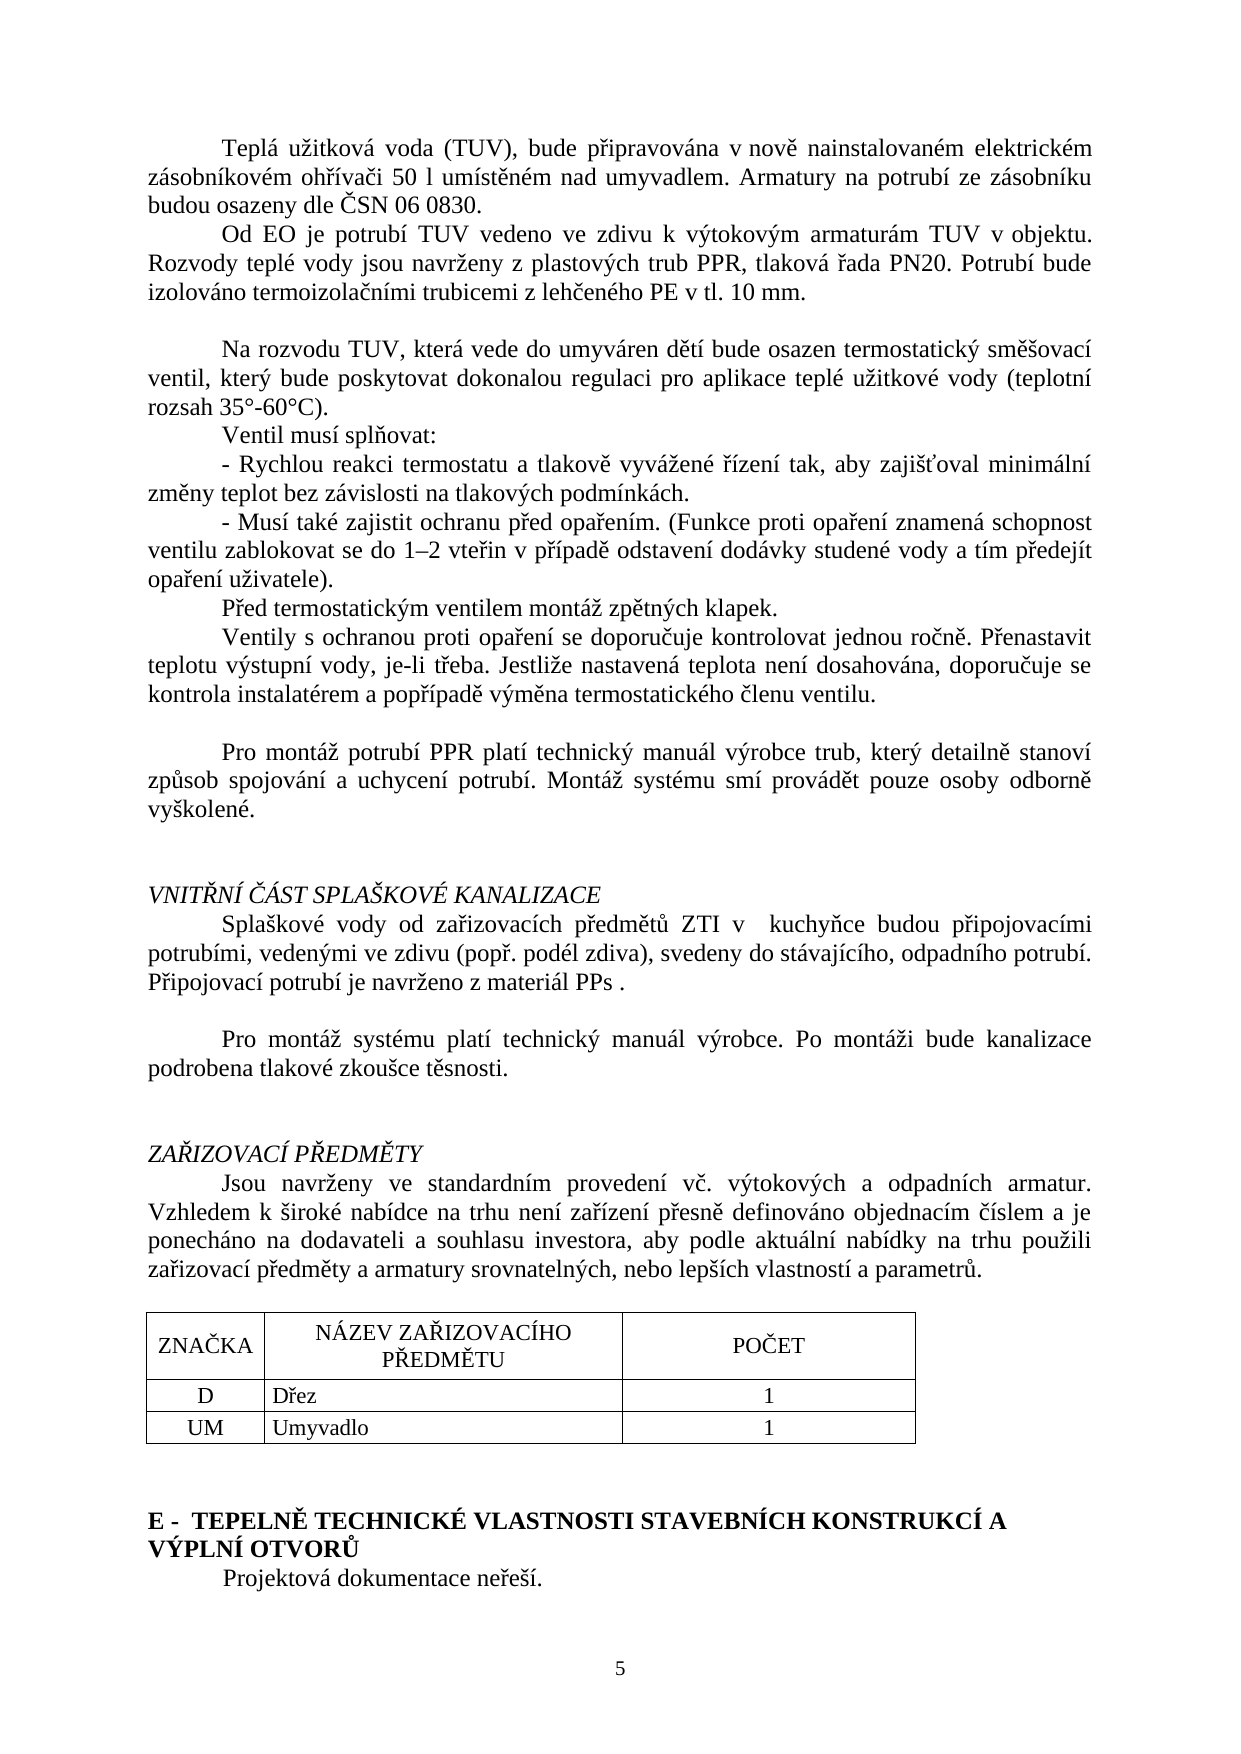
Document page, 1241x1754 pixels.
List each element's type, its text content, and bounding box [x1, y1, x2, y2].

table_header POČET [623, 1313, 915, 1379]
table_header NÁZEV ZAŘIZOVACÍHO PŘEDMĚTU [265, 1313, 622, 1379]
text - Musí také zajistit ochranu před opařením. (Funkce proti opaření znamená schopnost ventilu zablokovat se do 1–2 vteřin v případě odstavení dodávky studené vody a tím předejít opaření uživatele). [148, 507, 1093, 593]
list Projektová dokumentace neřeší. [223, 1563, 1093, 1592]
text ZAŘIZOVACÍ PŘEDMĚTY [148, 1139, 1093, 1168]
text E - TEPELNĚ TECHNICKÉ VLASTNOSTI STAVEBNÍCH KONSTRUKCÍ A VÝPLNÍ OTVORŮ [148, 1506, 1093, 1563]
text - Rychlou reakci termostatu a tlakově vyvážené řízení tak, aby zajišťoval minimální změny teplot bez závislosti na tlakových podmínkách. [148, 449, 1093, 507]
text Ventil musí splňovat: [148, 420, 1093, 449]
table_cell Umyvadlo [265, 1412, 622, 1442]
text Pro montáž potrubí PPR platí technický manuál výrobce trub, který detailně stanoví způsob spojování a uchycení potrubí. Montáž systému smí provádět pouze osoby odborně vyškolené. [148, 737, 1093, 823]
table_cell UM [147, 1412, 264, 1442]
text Ventily s ochranou proti opaření se doporučuje kontrolovat jednou ročně. Přenastavit teplotu výstupní vody, je-li třeba. Jestliže nastavená teplota není dosahována, doporučuje se kontrola instalatérem a popřípadě výměna termostatického členu ventilu. [148, 622, 1093, 708]
text Na rozvodu TUV, která vede do umyváren dětí bude osazen termostatický směšovací ventil, který bude poskytovat dokonalou regulaci pro aplikace teplé užitkové vody (teplotní rozsah 35°-60°C). [148, 334, 1093, 420]
table_cell D [147, 1380, 264, 1411]
text Splaškové vody od zařizovacích předmětů ZTI v kuchyňce budou připojovacími potrubími, vedenými ve zdivu (popř. podél zdiva), svedeny do stávajícího, odpadního potrubí. Připojovací potrubí je navrženo z materiál PPs . [148, 909, 1093, 995]
text Teplá užitková voda (TUV), bude připravována v nově nainstalovaném elektrickém zásobníkovém ohřívači 50 l umístěném nad umyvadlem. Armatury na potrubí ze zásobníku budou osazeny dle ČSN 06 0830. [148, 133, 1093, 219]
table_cell Dřez [265, 1380, 622, 1411]
table_cell 1 [623, 1412, 915, 1442]
text Od EO je potrubí TUV vedeno ve zdivu k výtokovým armaturám TUV v objektu. Rozvody teplé vody jsou navrženy z plastových trub PPR, tlaková řada PN20. Potrubí bude izolováno termoizolačními trubicemi z lehčeného PE v tl. 10 mm. [148, 219, 1093, 305]
text Před termostatickým ventilem montáž zpětných klapek. [148, 593, 1093, 622]
table_header ZNAČKA [147, 1313, 264, 1379]
text VNITŘNÍ ČÁST SPLAŠKOVÉ KANALIZACE [148, 880, 1093, 909]
text Pro montáž systému platí technický manuál výrobce. Po montáži bude kanalizace podrobena tlakové zkoušce těsnosti. [148, 1024, 1093, 1082]
table_cell 1 [623, 1380, 915, 1411]
text Jsou navrženy ve standardním provedení vč. výtokových a odpadních armatur. Vzhledem k široké nabídce na trhu není zařízení přesně definováno objednacím číslem a je ponecháno na dodavateli a souhlasu investora, aby podle aktuální nabídky na trhu použili zařizovací předměty a armatury srovnatelných, nebo lepších vlastností a parametrů. [148, 1168, 1093, 1283]
